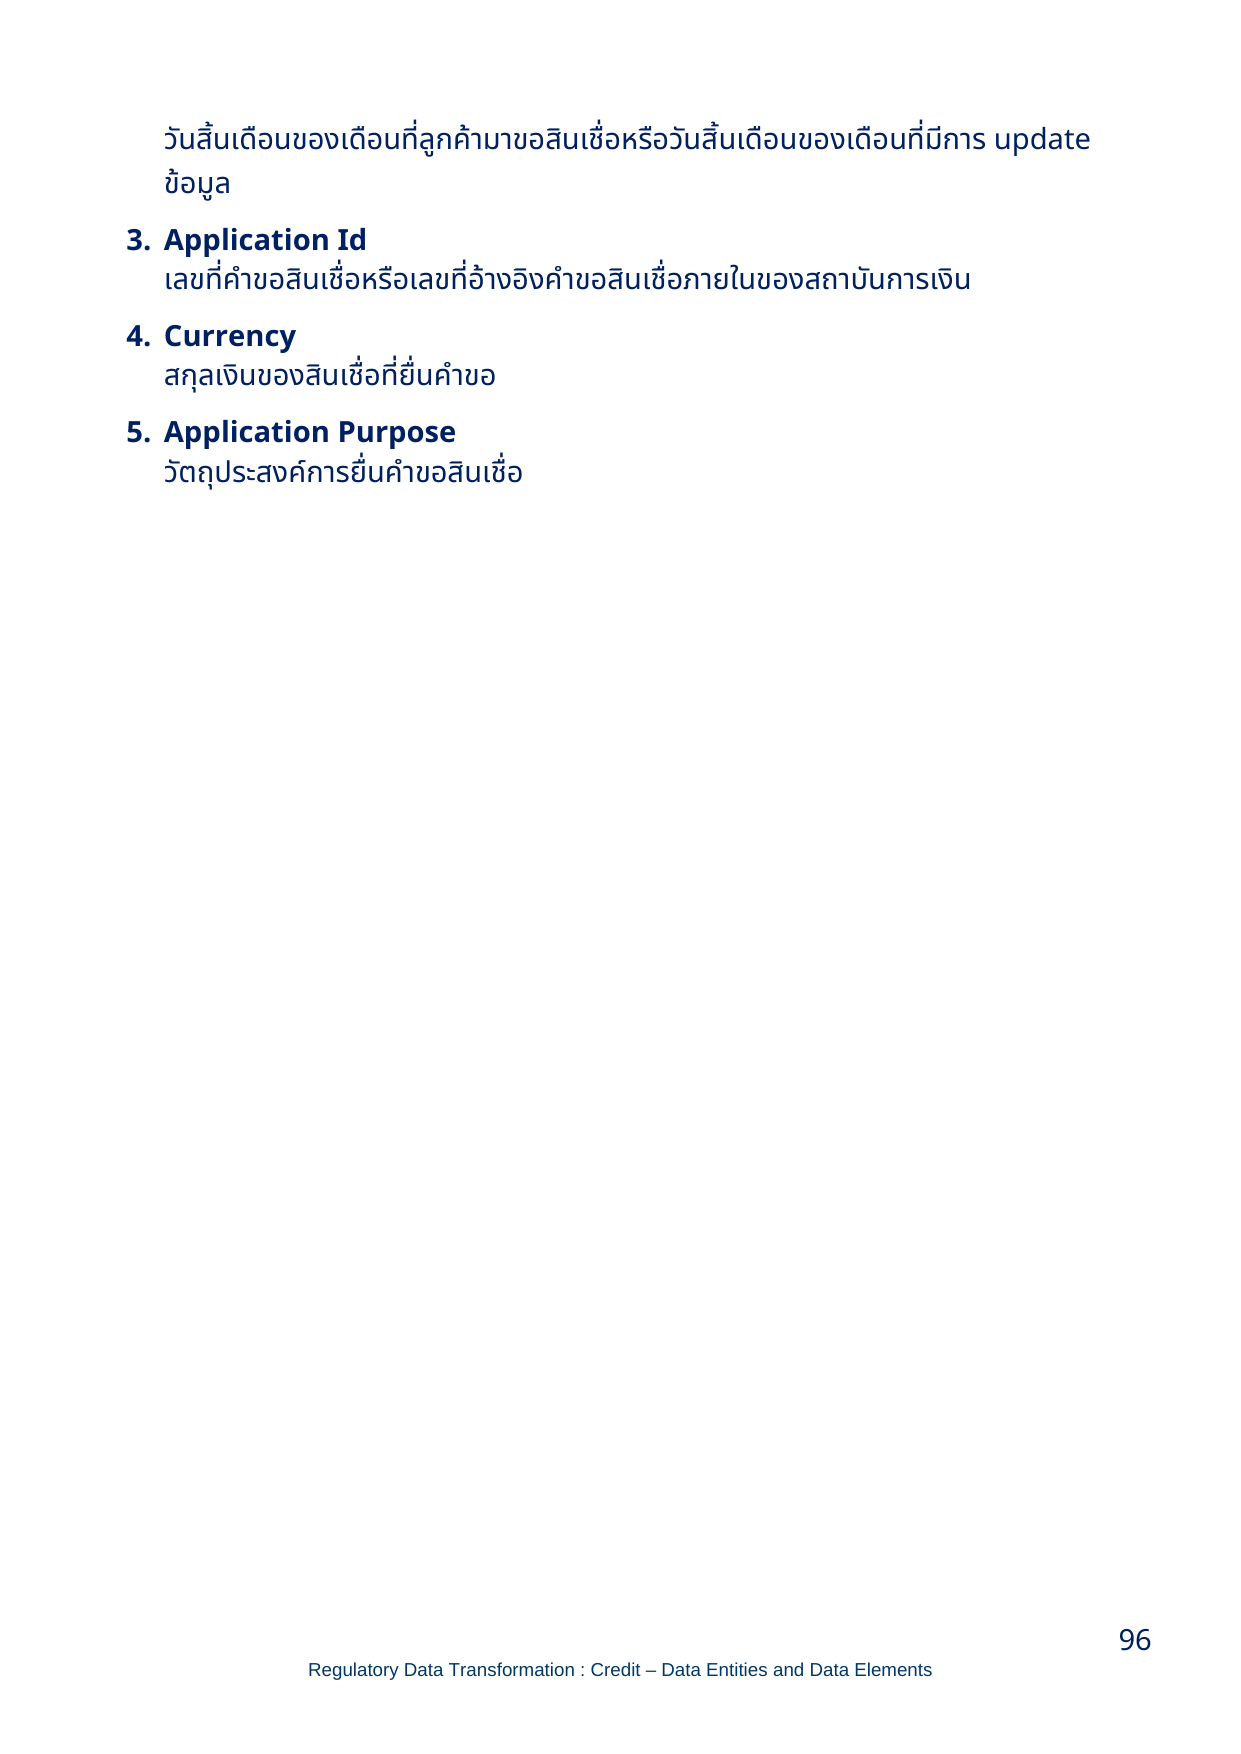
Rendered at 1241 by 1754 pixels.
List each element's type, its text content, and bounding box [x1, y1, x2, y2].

list Currency [126, 315, 1152, 355]
list Application Purpose [126, 411, 1152, 451]
list วัตถุประสงค์การยื่นคำขอสินเชื่อ [164, 451, 1152, 495]
list Application Id [126, 219, 1152, 259]
list วันสิ้นเดือนของเดือนที่ลูกค้ามาขอสินเชื่อหรือวันสิ้นเดือนของเดือนที่มีการ update ข้อมูล [164, 118, 1152, 206]
list สกุลเงินของสินเชื่อที่ยื่นคำขอ [164, 355, 1152, 399]
list เลขที่คำขอสินเชื่อหรือเลขที่อ้างอิงคำขอสินเชื่อภายในของสถาบันการเงิน [164, 259, 1152, 303]
